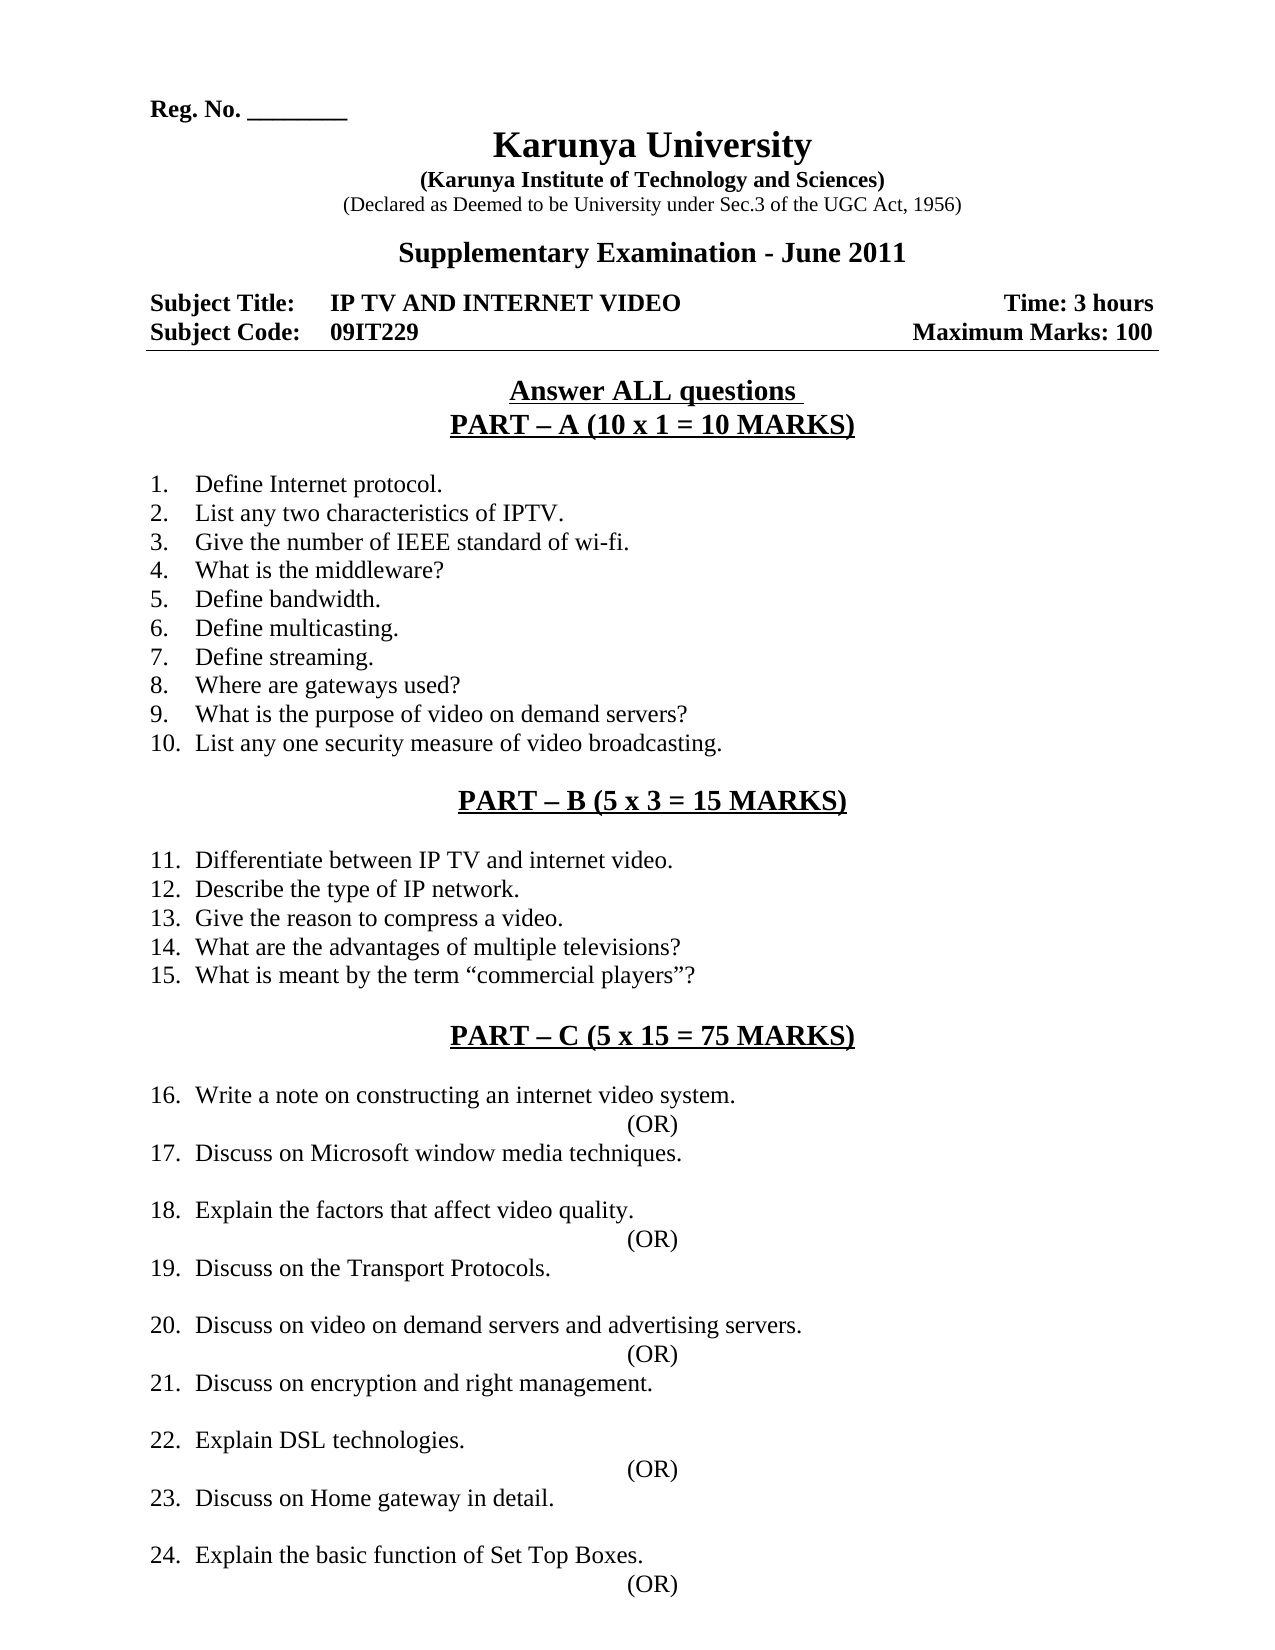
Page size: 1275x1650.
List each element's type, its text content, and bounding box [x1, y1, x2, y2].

text 9. What is the purpose of video on demand servers? [150, 699, 1155, 728]
text 7. Define streaming. [150, 642, 1155, 671]
text Supplementary Examination - June 2011 [150, 235, 1155, 269]
text (OR) [150, 1454, 1155, 1483]
text PART – C (5 x 15 = 75 MARKS) [150, 1018, 1155, 1051]
text 11. Differentiate between IP TV and internet video. [150, 845, 1155, 874]
text (OR) [150, 1109, 1155, 1138]
text (Karunya Institute of Technology and Sciences) [150, 166, 1155, 192]
text 20. Discuss on video on demand servers and advertising servers. [150, 1310, 1155, 1339]
text 15. What is meant by the term “commercial players”? [150, 960, 1155, 989]
text 22. Explain DSL technologies. [150, 1425, 1155, 1454]
text (OR) [150, 1569, 1155, 1598]
text PART – A (10 x 1 = 10 MARKS) [150, 407, 1155, 441]
text 17. Discuss on Microsoft window media techniques. [150, 1138, 1155, 1166]
text (OR) [150, 1339, 1155, 1368]
text 12. Describe the type of IP network. [150, 874, 1155, 903]
text 23. Discuss on Home gateway in detail. [150, 1483, 1155, 1511]
text 3. Give the number of IEEE standard of wi-fi. [150, 527, 1155, 556]
text 13. Give the reason to compress a video. [150, 903, 1155, 932]
text 24. Explain the basic function of Set Top Boxes. [150, 1540, 1155, 1569]
text 14. What are the advantages of multiple televisions? [150, 932, 1155, 960]
title Subject Code: 09IT229 Maximum Marks: 100 [150, 317, 1155, 345]
title Reg. No. ________ [150, 94, 1155, 122]
text 19. Discuss on the Transport Protocols. [150, 1253, 1155, 1281]
text 21. Discuss on encryption and right management. [150, 1368, 1155, 1396]
text 8. Where are gateways used? [150, 671, 1155, 699]
text 4. What is the middleware? [150, 556, 1155, 584]
text 6. Define multicasting. [150, 613, 1155, 642]
text PART – B (5 x 3 = 15 MARKS) [150, 783, 1155, 817]
text University [150, 122, 1155, 166]
text 16. Write a note on constructing an internet video system. [150, 1080, 1155, 1109]
title Subject Title: IP TV AND INTERNET VIDEO Time: 3 hours [150, 288, 1155, 317]
text 2. List any two characteristics of IPTV. [150, 498, 1155, 527]
text (Declared as Deemed to be University under Sec.3 of the UGC Act, 1956) [150, 192, 1155, 216]
subtitle Answer ALL questions [150, 373, 1155, 407]
text 10. List any one security measure of video broadcasting. [150, 728, 1155, 757]
text (OR) [150, 1224, 1155, 1253]
text 18. Explain the factors that affect video quality. [150, 1195, 1155, 1224]
text 1. Define Internet protocol. [150, 469, 1155, 498]
text 5. Define bandwidth. [150, 584, 1155, 613]
